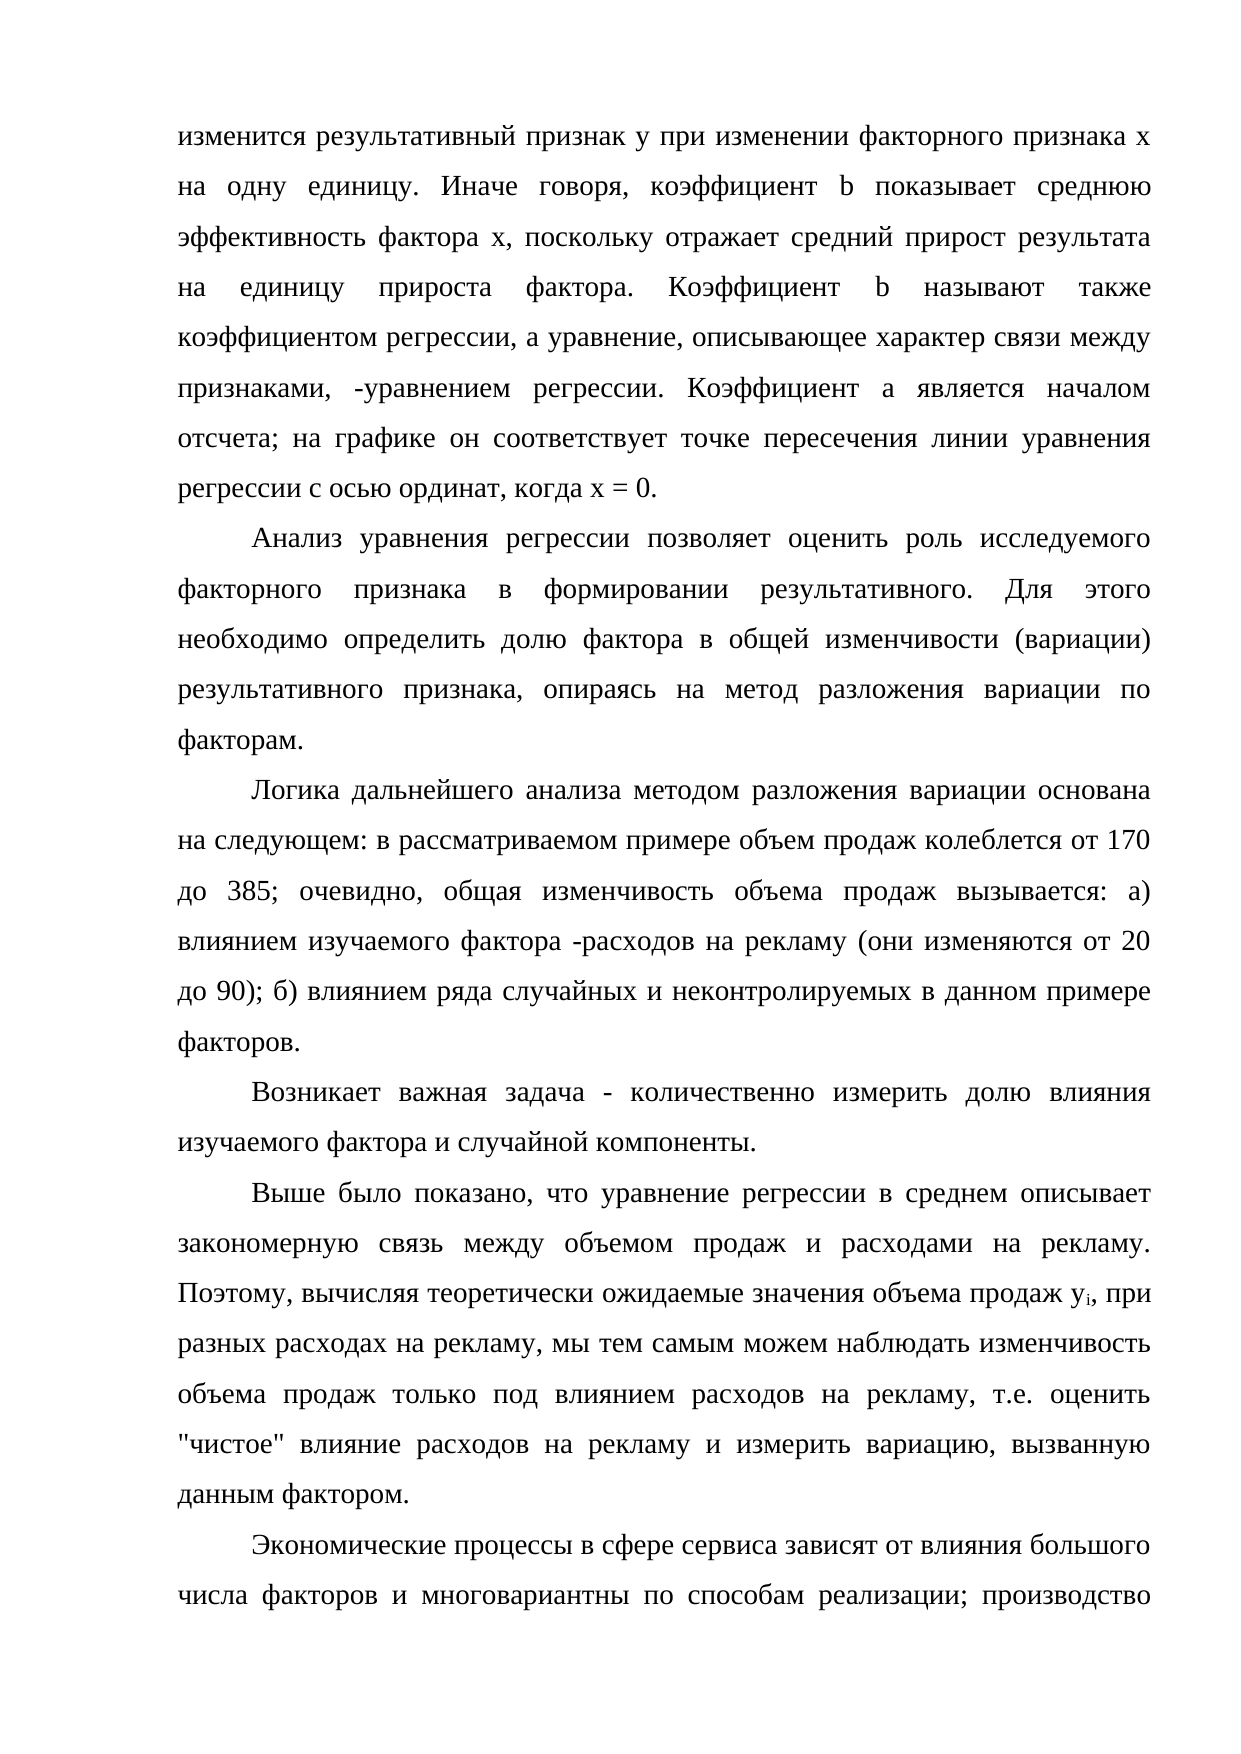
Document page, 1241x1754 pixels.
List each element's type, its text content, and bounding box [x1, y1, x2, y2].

text Анализ уравнения регрессии позволяет оценить роль исследуемого факторного признака в формировании результативного. Для этого необходимо определить долю фактора в общей изменчивости (вариации) результативного признака, опираясь на метод разложения вариации по факторам. [177, 521, 1152, 755]
text Логика дальнейшего анализа методом разложения вариации основана на следующем: в рассматриваемом примере объем продаж колеблется от 170 до 385; очевидно, общая изменчивость объема продаж вызывается: а) влиянием изучаемого фактора -расходов на рекламу (они изменяются от 20 до 90); б) влиянием ряда случайных и неконтролируемых в данном примере факторов. [177, 772, 1152, 1057]
text Выше было показано, что уравнение регрессии в среднем описывает закономерную связь между объемом продаж и расходами на рекламу. Поэтому, вычисляя теоретически ожидаемые значения объема продаж уi, при разных расходах на рекламу, мы тем самым можем наблюдать изменчивость объема продаж только под влиянием расходов на рекламу, т.е. оценить "чистое" влияние расходов на рекламу и измерить вариацию, вызванную данным фактором. [177, 1175, 1152, 1510]
text Возникает важная задача - количественно измерить долю влияния изучаемого фактора и случайной компоненты. [177, 1074, 1152, 1158]
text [177, 118, 1152, 504]
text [177, 1527, 1152, 1611]
